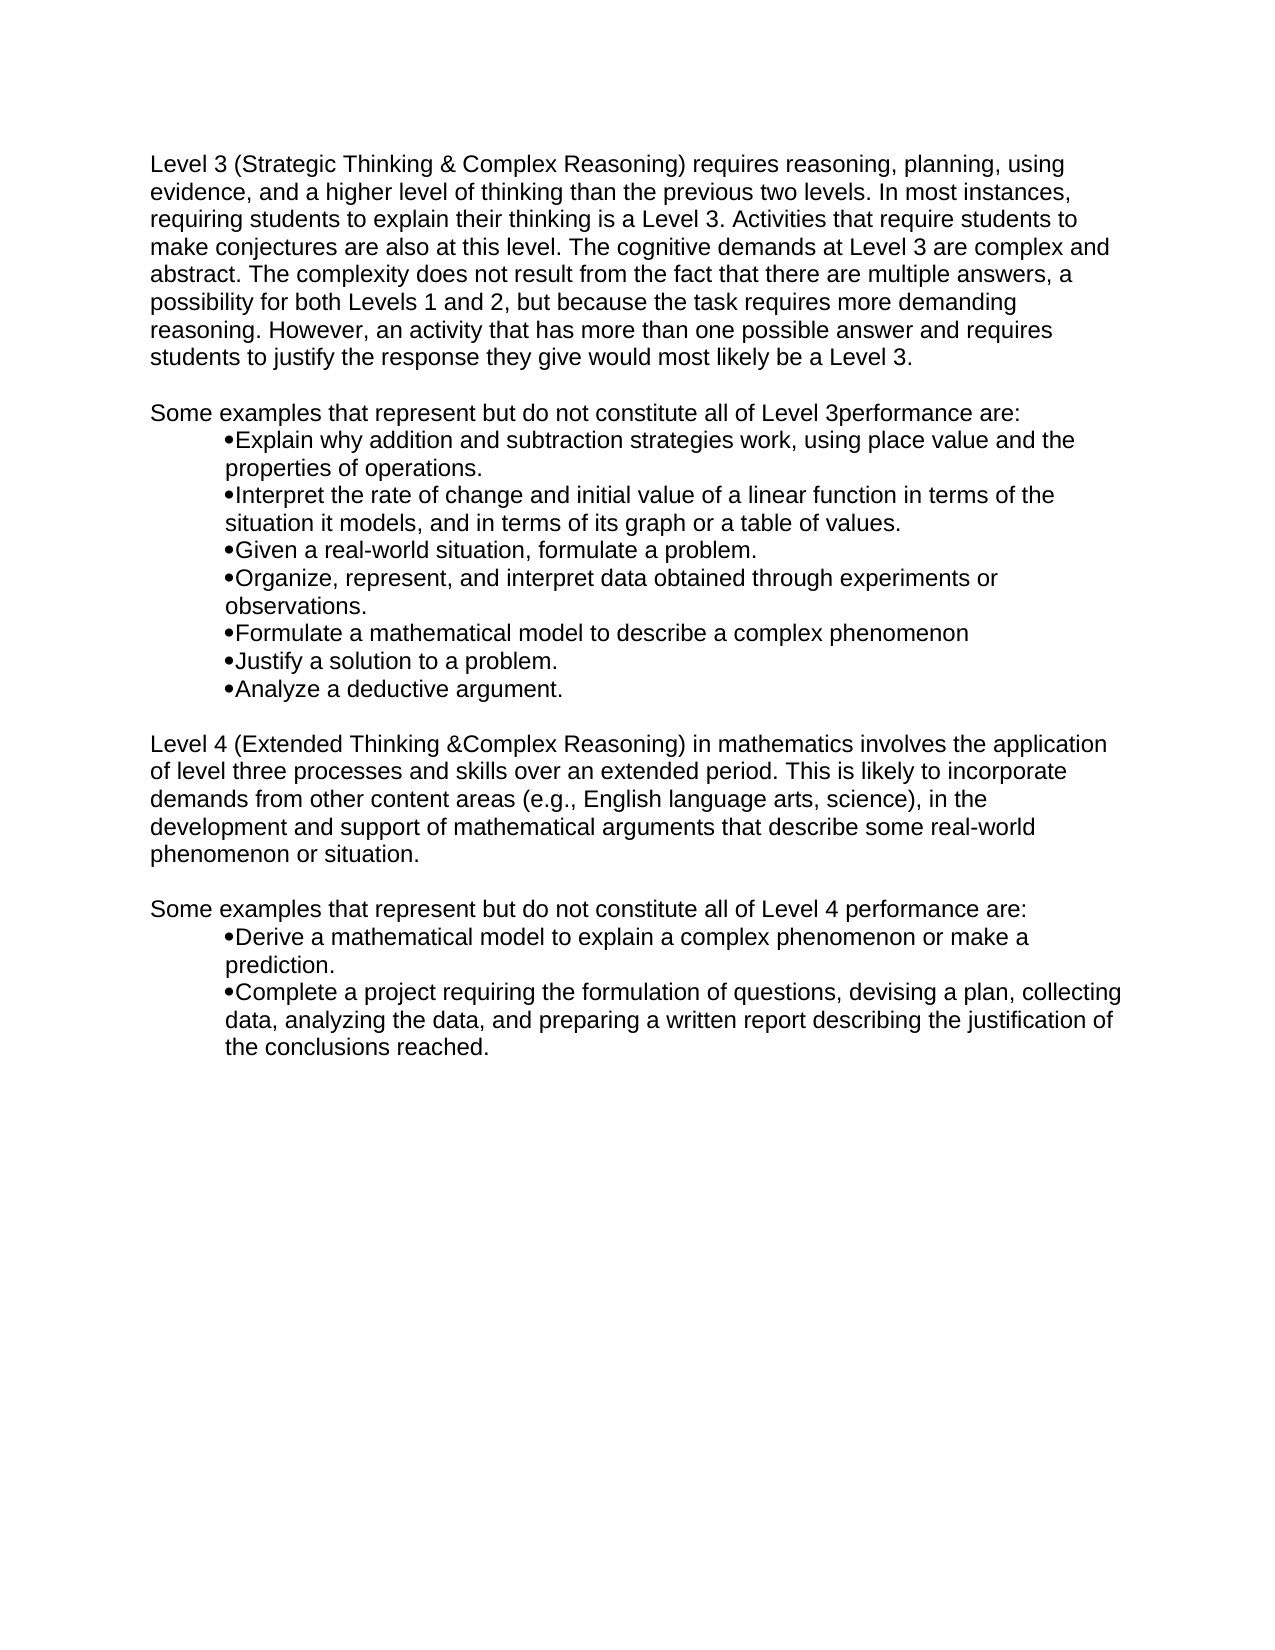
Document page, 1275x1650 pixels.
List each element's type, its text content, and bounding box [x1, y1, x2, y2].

text Some examples that represent but do not constitute all of Level 4 performance are: [150, 895, 1125, 923]
text Complete a project requiring the formulation of questions, devising a plan, collecting data, analyzing the data, and preparing a written report describing the justification of the conclusions reached. [225, 978, 1125, 1061]
text Explain why addition and subtraction strategies work, using place value and the properties of operations. [225, 426, 1125, 481]
text Formulate a mathematical model to describe a complex phenomenon [225, 619, 1125, 647]
text Some examples that represent but do not constitute all of Level 3performance are: [150, 398, 1125, 426]
text Justify a solution to a problem. [225, 647, 1125, 674]
text Analyze a deductive argument. [225, 674, 1125, 702]
text Derive a mathematical model to explain a complex phenomenon or make a prediction. [225, 923, 1125, 978]
text Organize, represent, and interpret data obtained through experiments or observations. [225, 564, 1125, 619]
text Interpret the rate of change and initial value of a linear function in terms of the situation it models, and in terms of its graph or a table of values. [225, 481, 1125, 536]
text Given a real-world situation, formulate a problem. [225, 536, 1125, 564]
text Level 4 (Extended Thinking &Complex Reasoning) in mathematics involves the application of level three processes and skills over an extended period. This is likely to incorporate demands from other content areas (e.g., English language arts, science), in the development and support of mathematical arguments that describe some real-world phenomenon or situation. [150, 730, 1125, 868]
text Level 3 (Strategic Thinking & Complex Reasoning) requires reasoning, planning, using evidence, and a higher level of thinking than the previous two levels. In most instances, requiring students to explain their thinking is a Level 3. Activities that require students to make conjectures are also at this level. The cognitive demands at Level 3 are complex and abstract. The complexity does not result from the fact that there are multiple answers, a possibility for both Levels 1 and 2, but because the task requires more demanding reasoning. However, an activity that has more than one possible answer and requires students to justify the response they give would most likely be a Level 3. [150, 150, 1125, 371]
